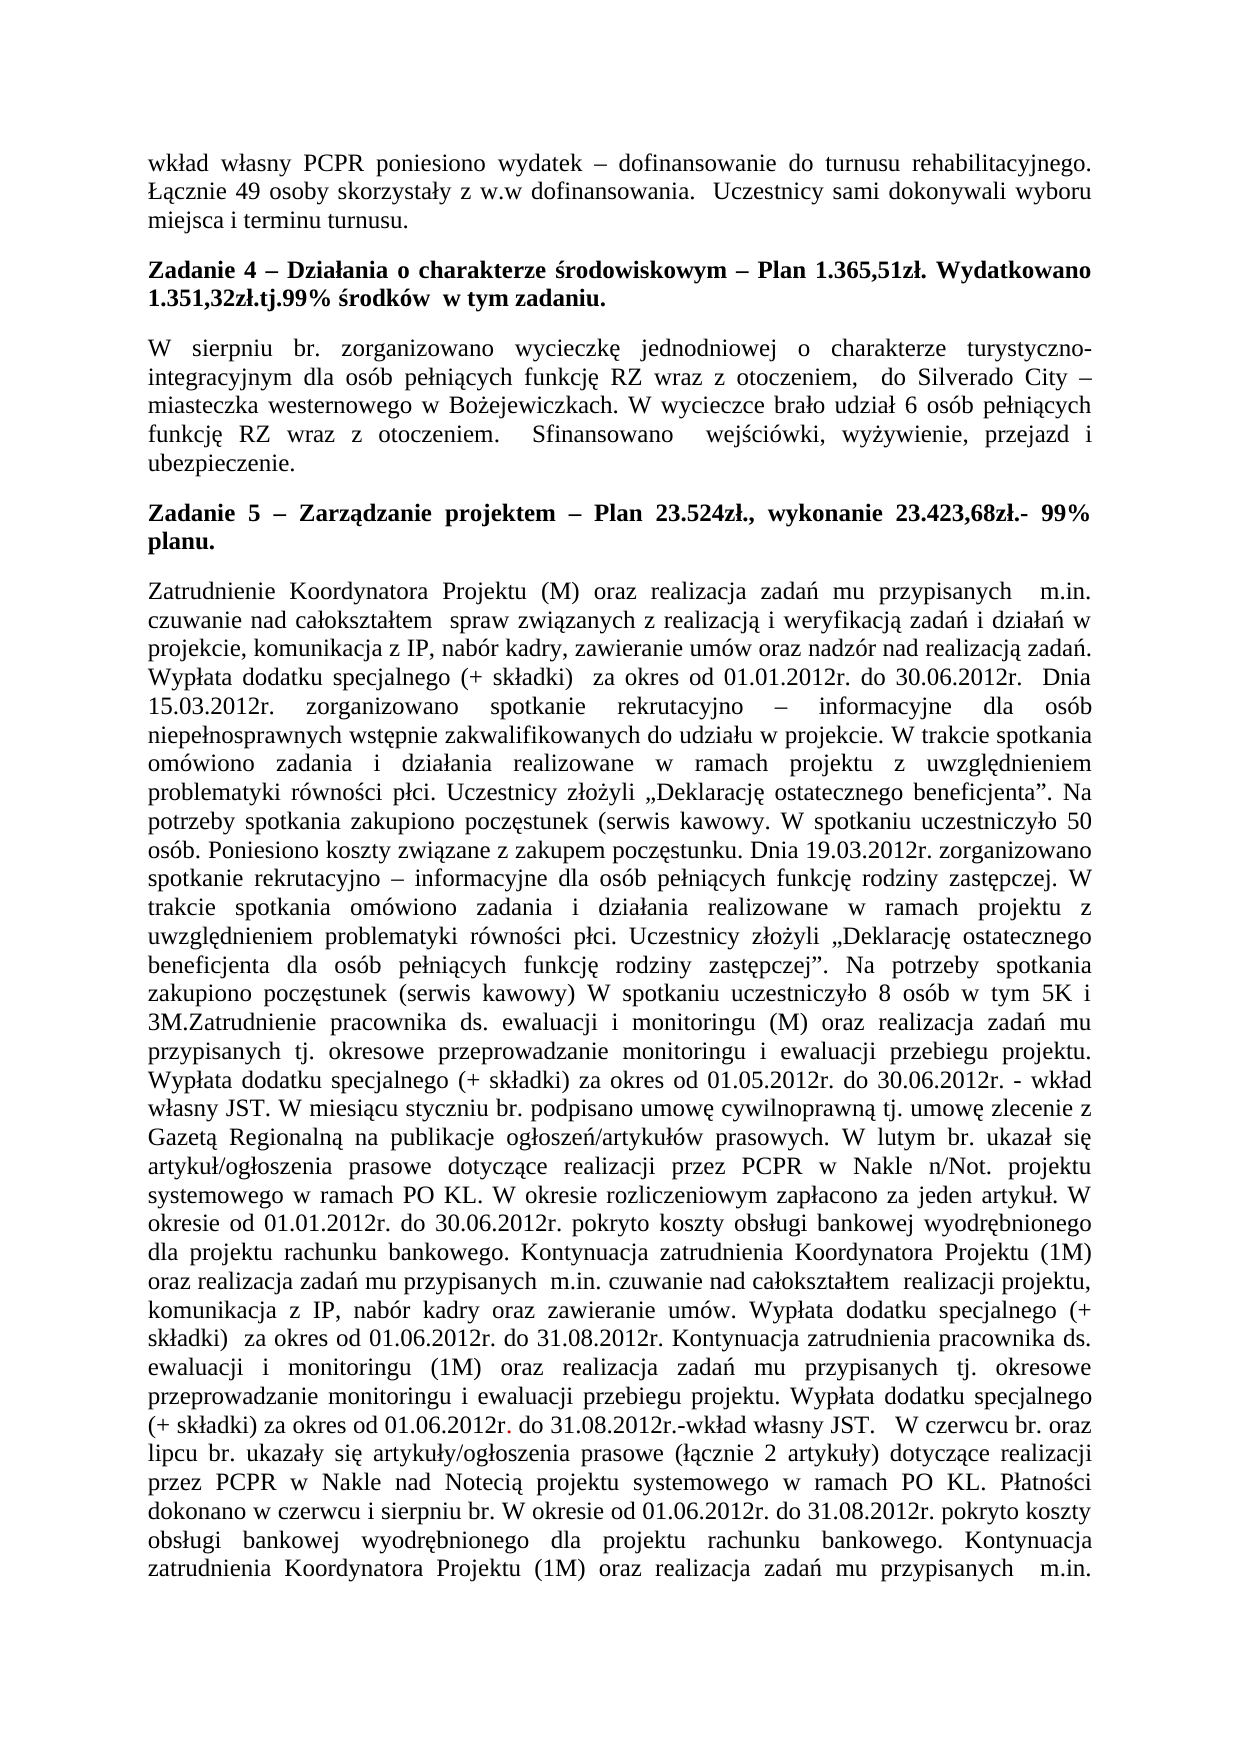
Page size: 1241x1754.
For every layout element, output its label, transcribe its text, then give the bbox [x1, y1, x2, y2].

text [148, 576, 1093, 1582]
text W sierpniu br. zorganizowano wycieczkę jednodniowej o charakterze turystyczno-integracyjnym dla osób pełniących funkcję RZ wraz z otoczeniem, do Silverado City –miasteczka westernowego w Bożejewiczkach. W wycieczce brało udział 6 osób pełniących funkcję RZ wraz z otoczeniem. Sfinansowano wejściówki, wyżywienie, przejazd i ubezpieczenie. [148, 333, 1093, 477]
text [148, 148, 1093, 234]
text Zadanie 4 – Działania o charakterze środowiskowym – Plan 1.365,51zł. Wydatkowano 1.351,32zł.tj.99% środków w tym zadaniu. [148, 255, 1093, 312]
text Zadanie 5 – Zarządzanie projektem – Plan 23.524zł., wykonanie 23.423,68zł.- 99% planu. [148, 498, 1093, 555]
